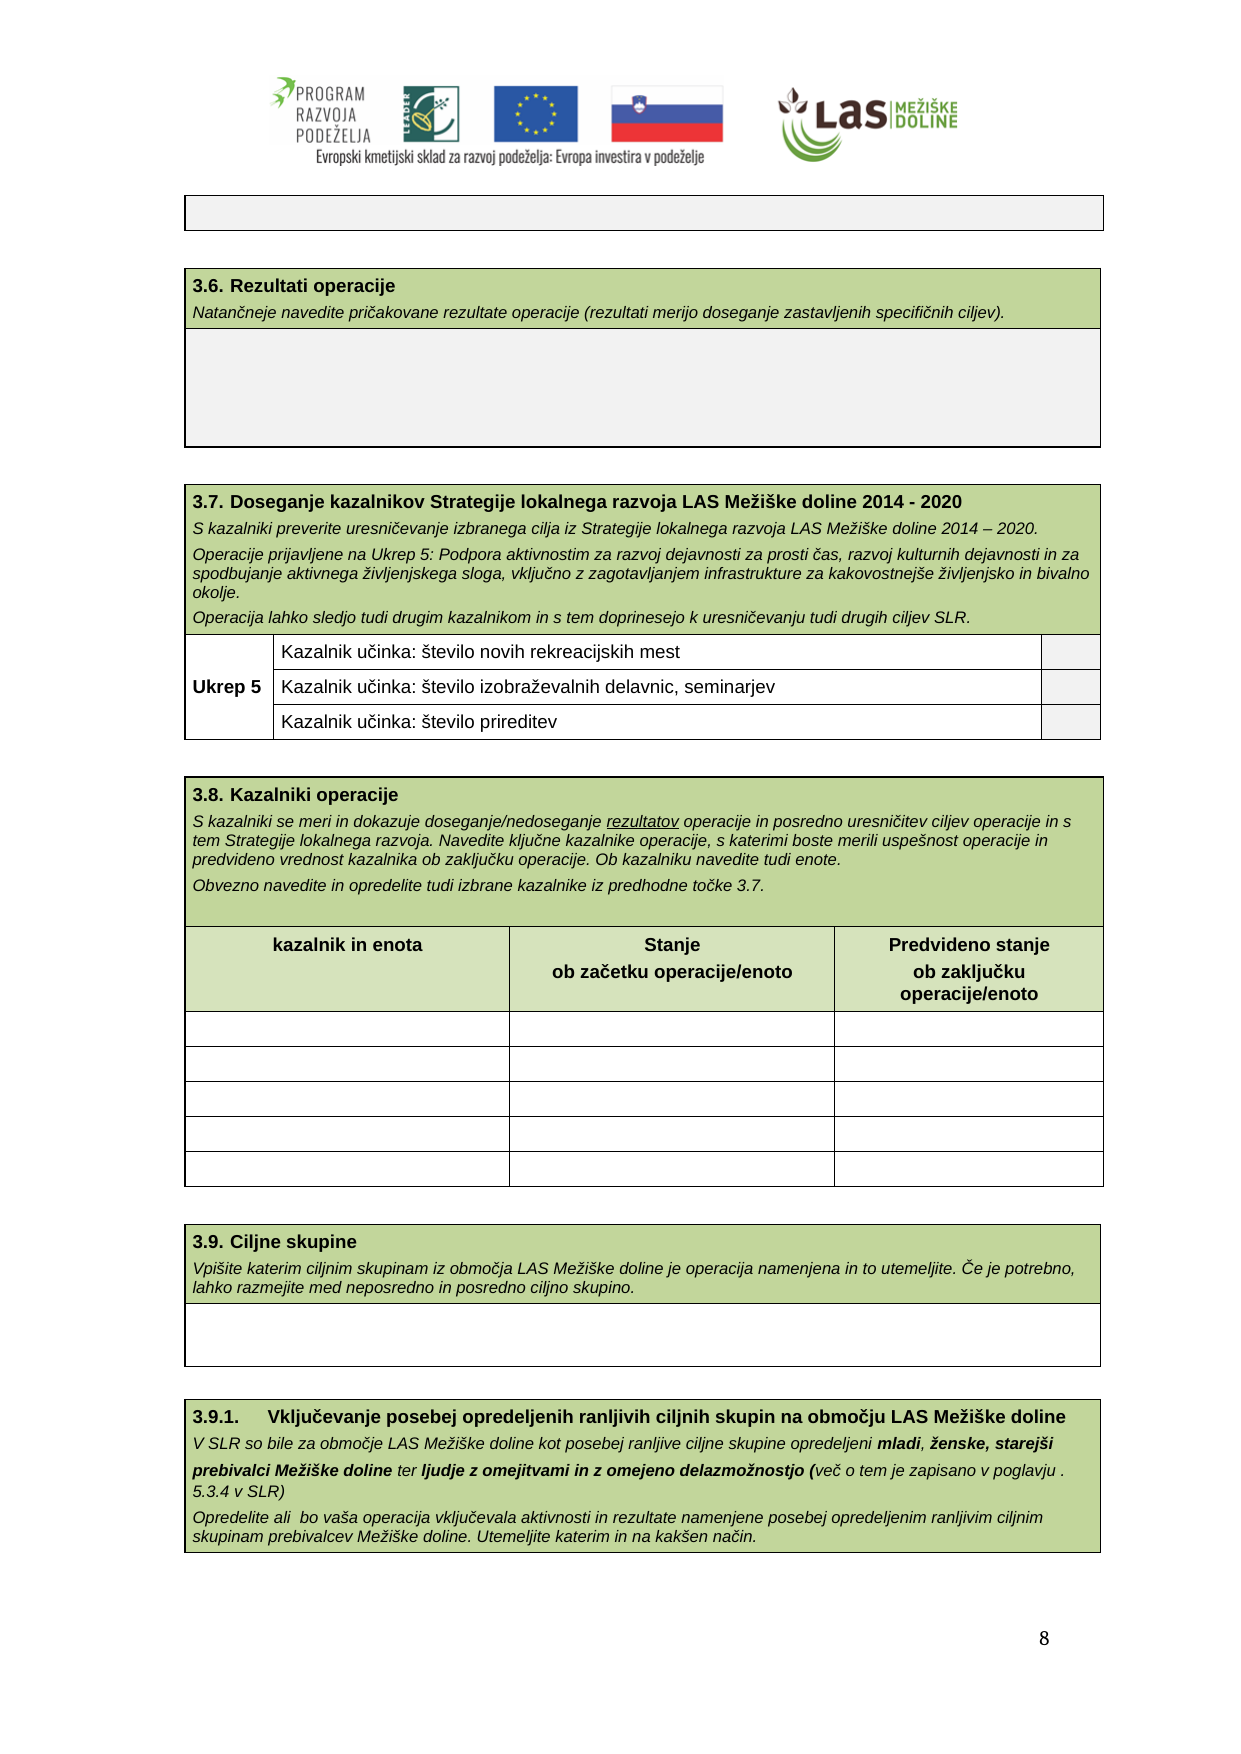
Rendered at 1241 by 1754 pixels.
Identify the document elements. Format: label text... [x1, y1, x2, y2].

table_cell kazalnik in enota [186, 927, 509, 1011]
table_cell Kazalnik učinka: število izobraževalnih delavnic, seminarjev [274, 670, 1041, 704]
table_cell [1042, 705, 1100, 739]
table_cell Predvideno stanje ob zaključku operacije/enoto [835, 927, 1103, 1011]
table_cell [510, 1012, 834, 1046]
table_cell [835, 1152, 1103, 1186]
table_cell [186, 1082, 509, 1116]
table_cell Kazalnik učinka: število prireditev [274, 705, 1041, 739]
picture [269, 75, 958, 166]
table_cell [510, 1152, 834, 1186]
table_cell [1042, 670, 1100, 704]
table_cell [186, 1117, 509, 1151]
table_cell [835, 1082, 1103, 1116]
table_header Doseganje kazalnikov Strategije lokalnega razvoja LAS Mežiške doline 2014 - 2020 S kazalniki preverite uresničevanje izbranega cilja iz Strategije lokalnega razvoja LAS Mežiške doline 2014 – 2020. Operacije prijavljene na Ukrep 5: Podpora aktivnostim za razvoj dejavnosti za prosti čas, razvoj kulturnih dejavnosti in za spodbujanje aktivnega življenjskega sloga, vključno z zagotavljanjem infrastrukture za kakovostnejše življenjsko in bivalno okolje. Operacija lahko sledjo tudi drugim kazalnikom in s tem doprinesejo k uresničevanju tudi drugih ciljev SLR. [186, 485, 1100, 634]
table_cell Ukrep 5 [186, 635, 273, 739]
table_cell [186, 1152, 509, 1186]
table_cell [186, 1304, 1100, 1366]
table_cell [186, 1047, 509, 1081]
table_cell [186, 196, 1103, 230]
table_cell Kazalnik učinka: število novih rekreacijskih mest [274, 635, 1041, 669]
table_header Rezultati operacije Natančneje navedite pričakovane rezultate operacije (rezultati merijo doseganje zastavljenih specifičnih ciljev). [186, 269, 1100, 328]
table_cell [186, 1012, 509, 1046]
table_cell [835, 1117, 1103, 1151]
table_cell [510, 1047, 834, 1081]
table_cell [510, 1082, 834, 1116]
table_cell [510, 1117, 834, 1151]
table_cell [1042, 635, 1100, 669]
table_cell [835, 1012, 1103, 1046]
table_cell [835, 1047, 1103, 1081]
table_header Ciljne skupine Vpišite katerim ciljnim skupinam iz območja LAS Mežiške doline je operacija namenjena in to utemeljite. Če je potrebno, lahko razmejite med neposredno in posredno ciljno skupino. [186, 1225, 1100, 1303]
table_cell [186, 329, 1100, 446]
table_header Kazalniki operacije S kazalniki se meri in dokazuje doseganje/nedoseganje rezultatov operacije in posredno uresničitev ciljev operacije in s tem Strategije lokalnega razvoja. Navedite ključne kazalnike operacije, s katerimi boste merili uspešnost operacije in predvideno vrednost kazalnika ob zaključku operacije. Ob kazalniku navedite tudi enote. Obvezno navedite in opredelite tudi izbrane kazalnike iz predhodne točke 3.7. [186, 778, 1103, 926]
table_cell Stanje ob začetku operacije/enoto [510, 927, 834, 1011]
table_header Vključevanje posebej opredeljenih ranljivih ciljnih skupin na območju LAS Mežiške doline V SLR so bile za območje LAS Mežiške doline kot posebej ranljive ciljne skupine opredeljeni mladi, ženske, starejši prebivalci Mežiške doline ter ljudje z omejitvami in z omejeno delazmožnostjo (več o tem je zapisano v poglavju . 5.3.4 v SLR) Opredelite ali bo vaša operacija vključevala aktivnosti in rezultate namenjene posebej opredeljenim ranljivim ciljnim skupinam prebivalcev Mežiške doline. Utemeljite katerim in na kakšen način. [186, 1400, 1100, 1552]
